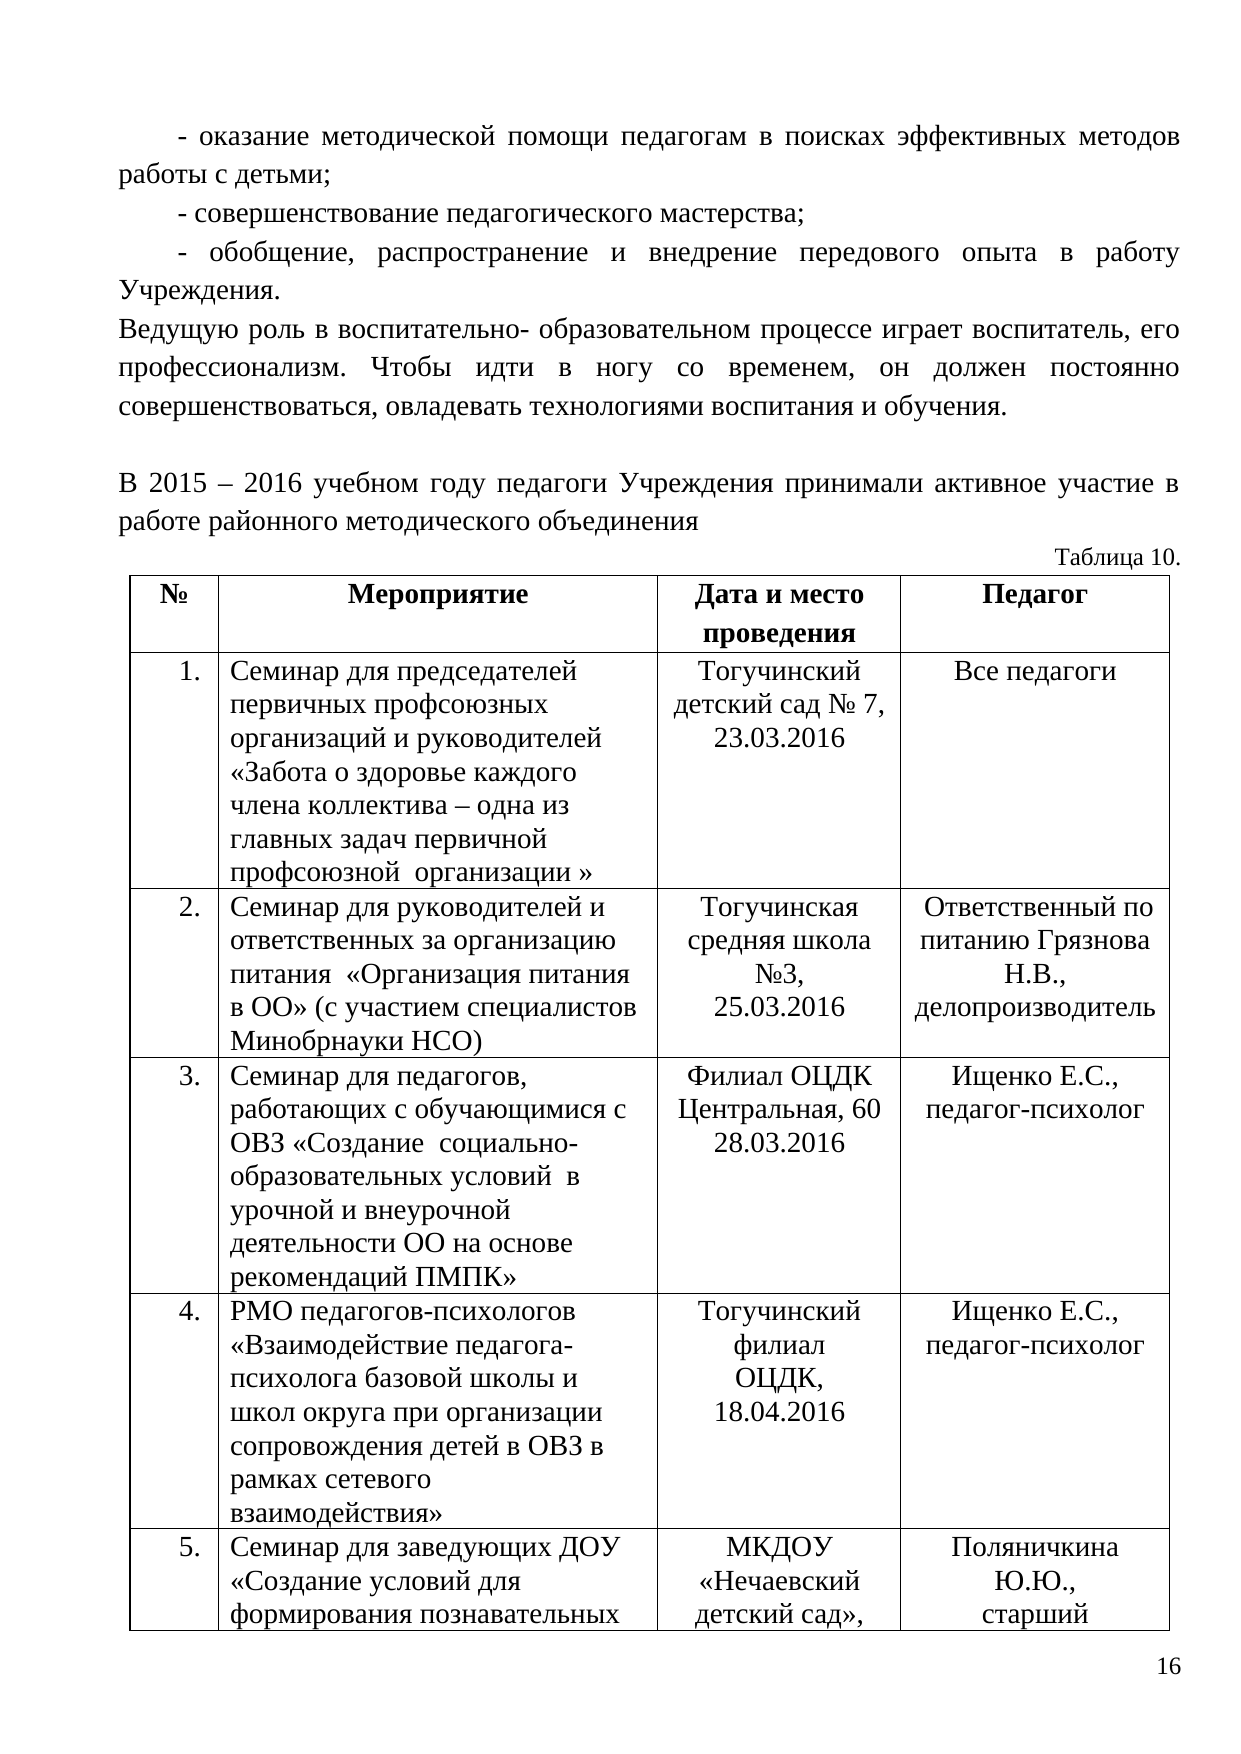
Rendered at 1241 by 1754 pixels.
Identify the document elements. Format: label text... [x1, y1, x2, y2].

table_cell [901, 1529, 1169, 1630]
table_cell [131, 653, 218, 888]
table_cell [131, 889, 218, 1057]
table_header Педагог [901, 576, 1169, 652]
table_cell Филиал ОЦДК Центральная, 60 28.03.2016 [658, 1058, 900, 1292]
table_header Мероприятие [219, 576, 657, 652]
table_cell Тогучинская средняя школа №3, 25.03.2016 [658, 889, 900, 1057]
list Таблица 10. [193, 542, 1181, 571]
table_cell Ищенко Е.С., педагог-психолог [901, 1058, 1169, 1292]
table_cell Семинар для педагогов, работающих с обучающимися с ОВЗ «Создание социально-образовательных условий в урочной и внеурочной деятельности ОО на основе рекомендаций ПМПК» [219, 1058, 657, 1292]
list В 2015 – 2016 учебном году педагоги Учреждения принимали активное участие в работе районного методического объединения [118, 465, 1181, 537]
table_header № [131, 576, 218, 652]
table_cell Семинар для руководителей и ответственных за организацию питания «Организация питания в ОО» (с участием специалистов Минобрнауки НСО) [219, 889, 657, 1057]
text - оказание методической помощи педагогам в поисках эффективных методов работы с детьми; [118, 118, 1181, 190]
text - совершенствование педагогического мастерства; [118, 195, 1181, 229]
table_cell Семинар для председателей первичных профсоюзных организаций и руководителей «Забота о здоровье каждого члена коллектива – одна из главных задач первичной профсоюзной организации » [219, 653, 657, 888]
table_cell Все педагоги [901, 653, 1169, 888]
text - обобщение, распространение и внедрение передового опыта в работу Учреждения. [118, 234, 1181, 306]
table_cell Ответственный по питанию Грязнова Н.В., делопроизводитель [901, 889, 1169, 1057]
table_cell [658, 1529, 900, 1630]
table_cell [219, 1529, 657, 1630]
table_header Дата и место проведения [658, 576, 900, 652]
table_cell [131, 1294, 218, 1528]
table_cell Тогучинский детский сад № 7, 23.03.2016 [658, 653, 900, 888]
text Ведущую роль в воспитательно- образовательном процессе играет воспитатель, его профессионализм. Чтобы идти в ногу со временем, он должен постоянно совершенствоваться, овладевать технологиями воспитания и обучения. [118, 311, 1181, 421]
table_cell Ищенко Е.С., педагог-психолог [901, 1294, 1169, 1528]
table_cell [131, 1529, 218, 1630]
table_cell [131, 1058, 218, 1292]
table_cell Тогучинский филиал ОЦДК, 18.04.2016 [658, 1294, 900, 1528]
table_cell РМО педагогов-психологов «Взаимодействие педагога-психолога базовой школы и школ округа при организации сопровождения детей в ОВЗ в рамках сетевого взаимодействия» [219, 1294, 657, 1528]
